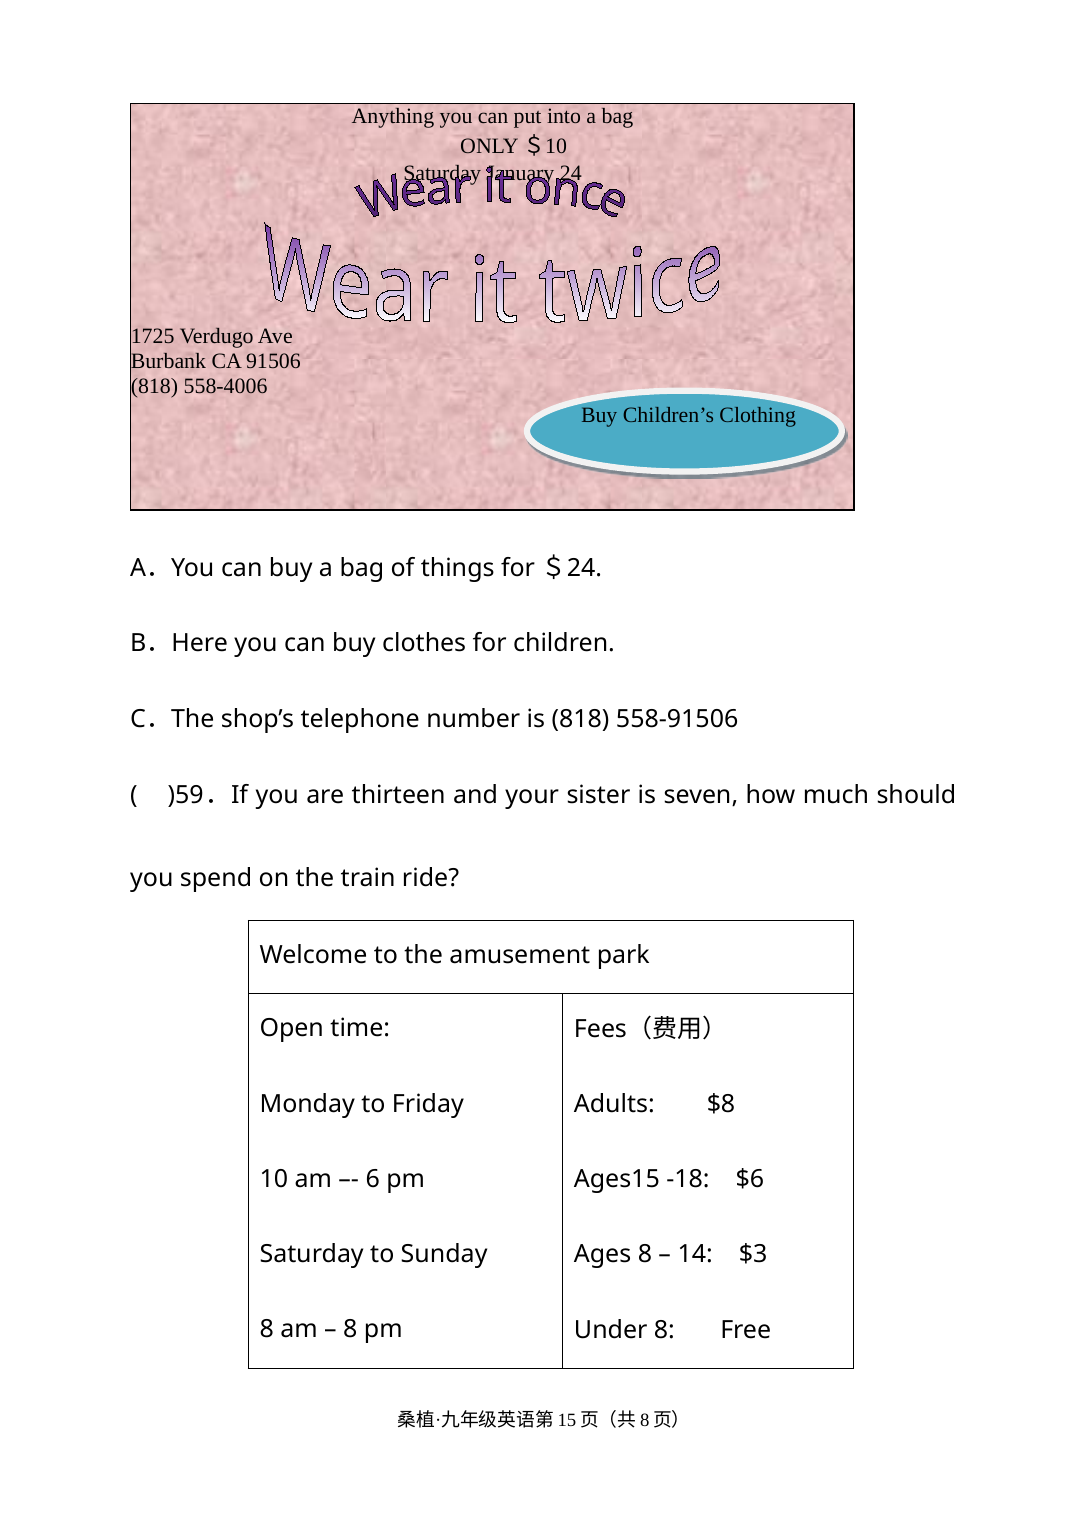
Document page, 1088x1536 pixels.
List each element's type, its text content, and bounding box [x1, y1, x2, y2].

table_cell Fees（费用） Adults: $8 Ages15 -18: $6 Ages 8 – 14: $3 Under 8: Free [563, 994, 853, 1368]
table_cell Open time: Monday to Friday 10 am –- 6 pm Saturday to Sunday 8 am – 8 pm [249, 994, 562, 1368]
text B．Here you can buy clothes for children. [130, 608, 958, 673]
text A．You can buy a bag of things for ＄24. [130, 533, 958, 598]
picture [131, 104, 853, 509]
text ( )59．If you are thirteen and your sister is seven, how much should you spend on the train ride? [130, 760, 958, 909]
text C．The shop’s telephone number is (818) 558-91506 [130, 684, 958, 749]
table_header Welcome to the amusement park [249, 921, 853, 993]
